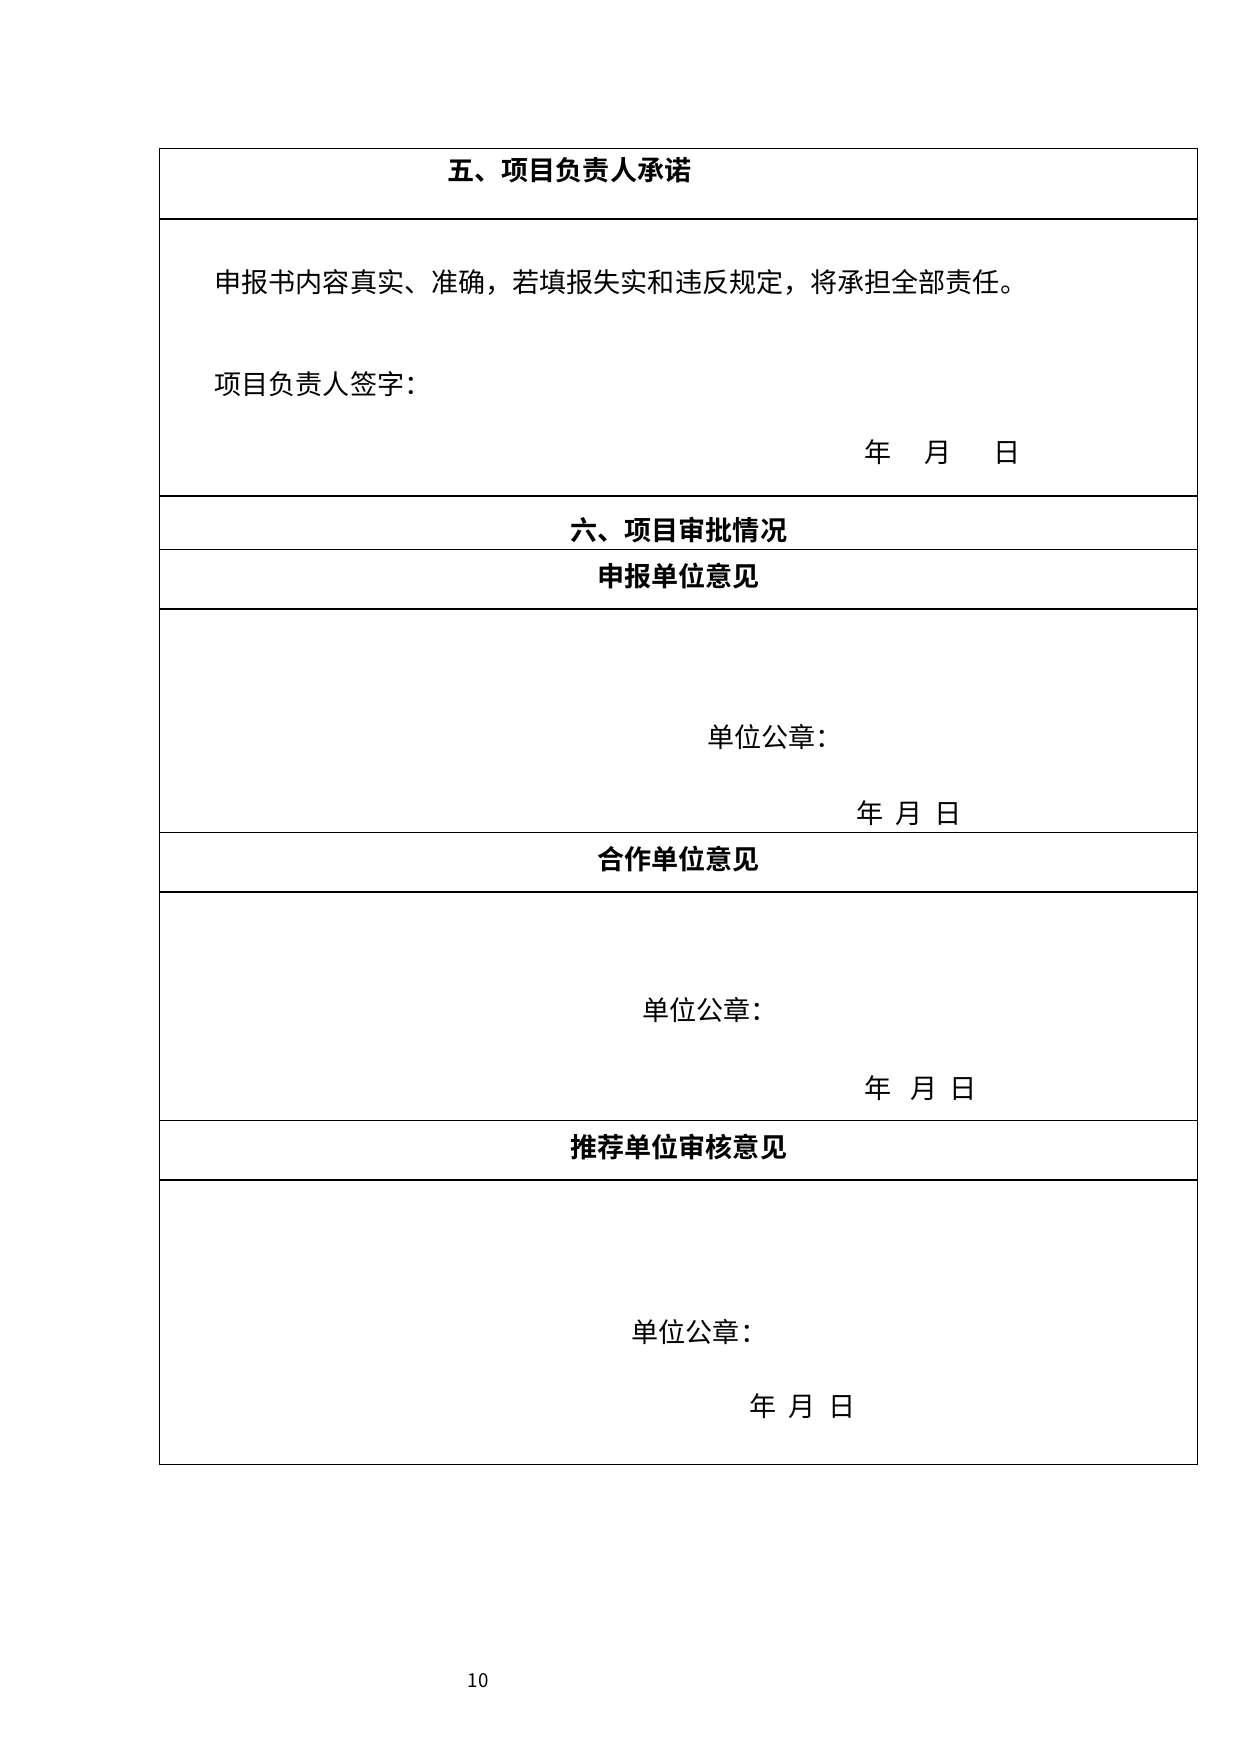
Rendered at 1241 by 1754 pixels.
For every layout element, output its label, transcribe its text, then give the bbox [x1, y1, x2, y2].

table_cell 合作单位意见 [160, 833, 1197, 891]
table_cell 单位公章： 年 月 日 [160, 1181, 1197, 1463]
table_cell 单位公章： 年 月 日 [160, 610, 1197, 832]
table_cell 单位公章： 年 月 日 [160, 893, 1197, 1119]
table_cell 推荐单位审核意见 [160, 1121, 1197, 1179]
table_header 五、项目负责人承诺 [160, 149, 1197, 218]
table_cell 申报书内容真实、准确，若填报失实和违反规定，将承担全部责任。 项目负责人签字： 年 月 日 [160, 220, 1197, 495]
table_cell 六、项目审批情况 [160, 497, 1197, 548]
table_cell 申报单位意见 [160, 550, 1197, 608]
